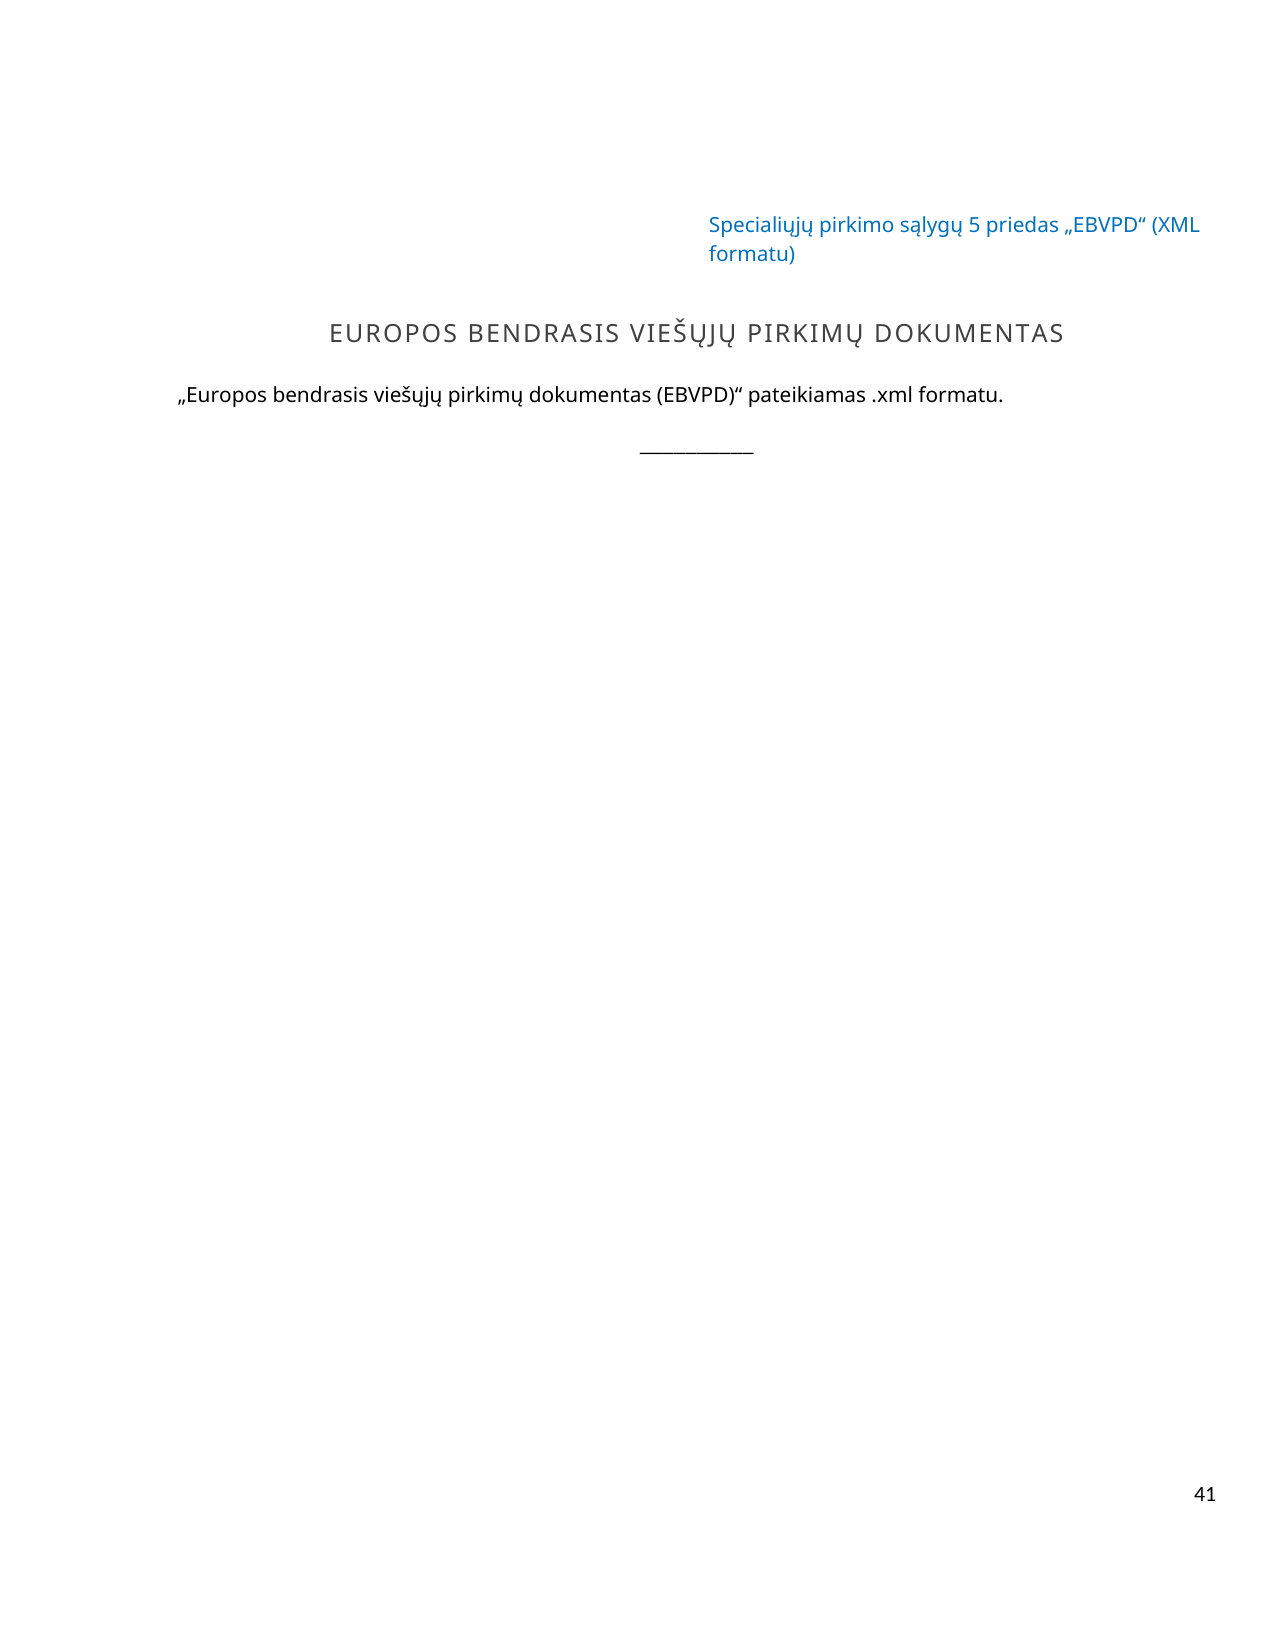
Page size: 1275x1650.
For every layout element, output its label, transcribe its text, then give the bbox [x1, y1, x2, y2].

text __________ [177, 429, 1216, 457]
subtitle Specialiųjų pirkimo sąlygų 5 priedas „EBVPD“ (XML formatu) [709, 210, 1216, 267]
text „Europos bendrasis viešųjų pirkimų dokumentas (EBVPD)“ pateikiamas .xml formatu. [177, 380, 1216, 409]
subtitle EUROPOS BENDRASIS VIEŠŲJŲ PIRKIMŲ DOKUMENTAS [177, 316, 1216, 350]
